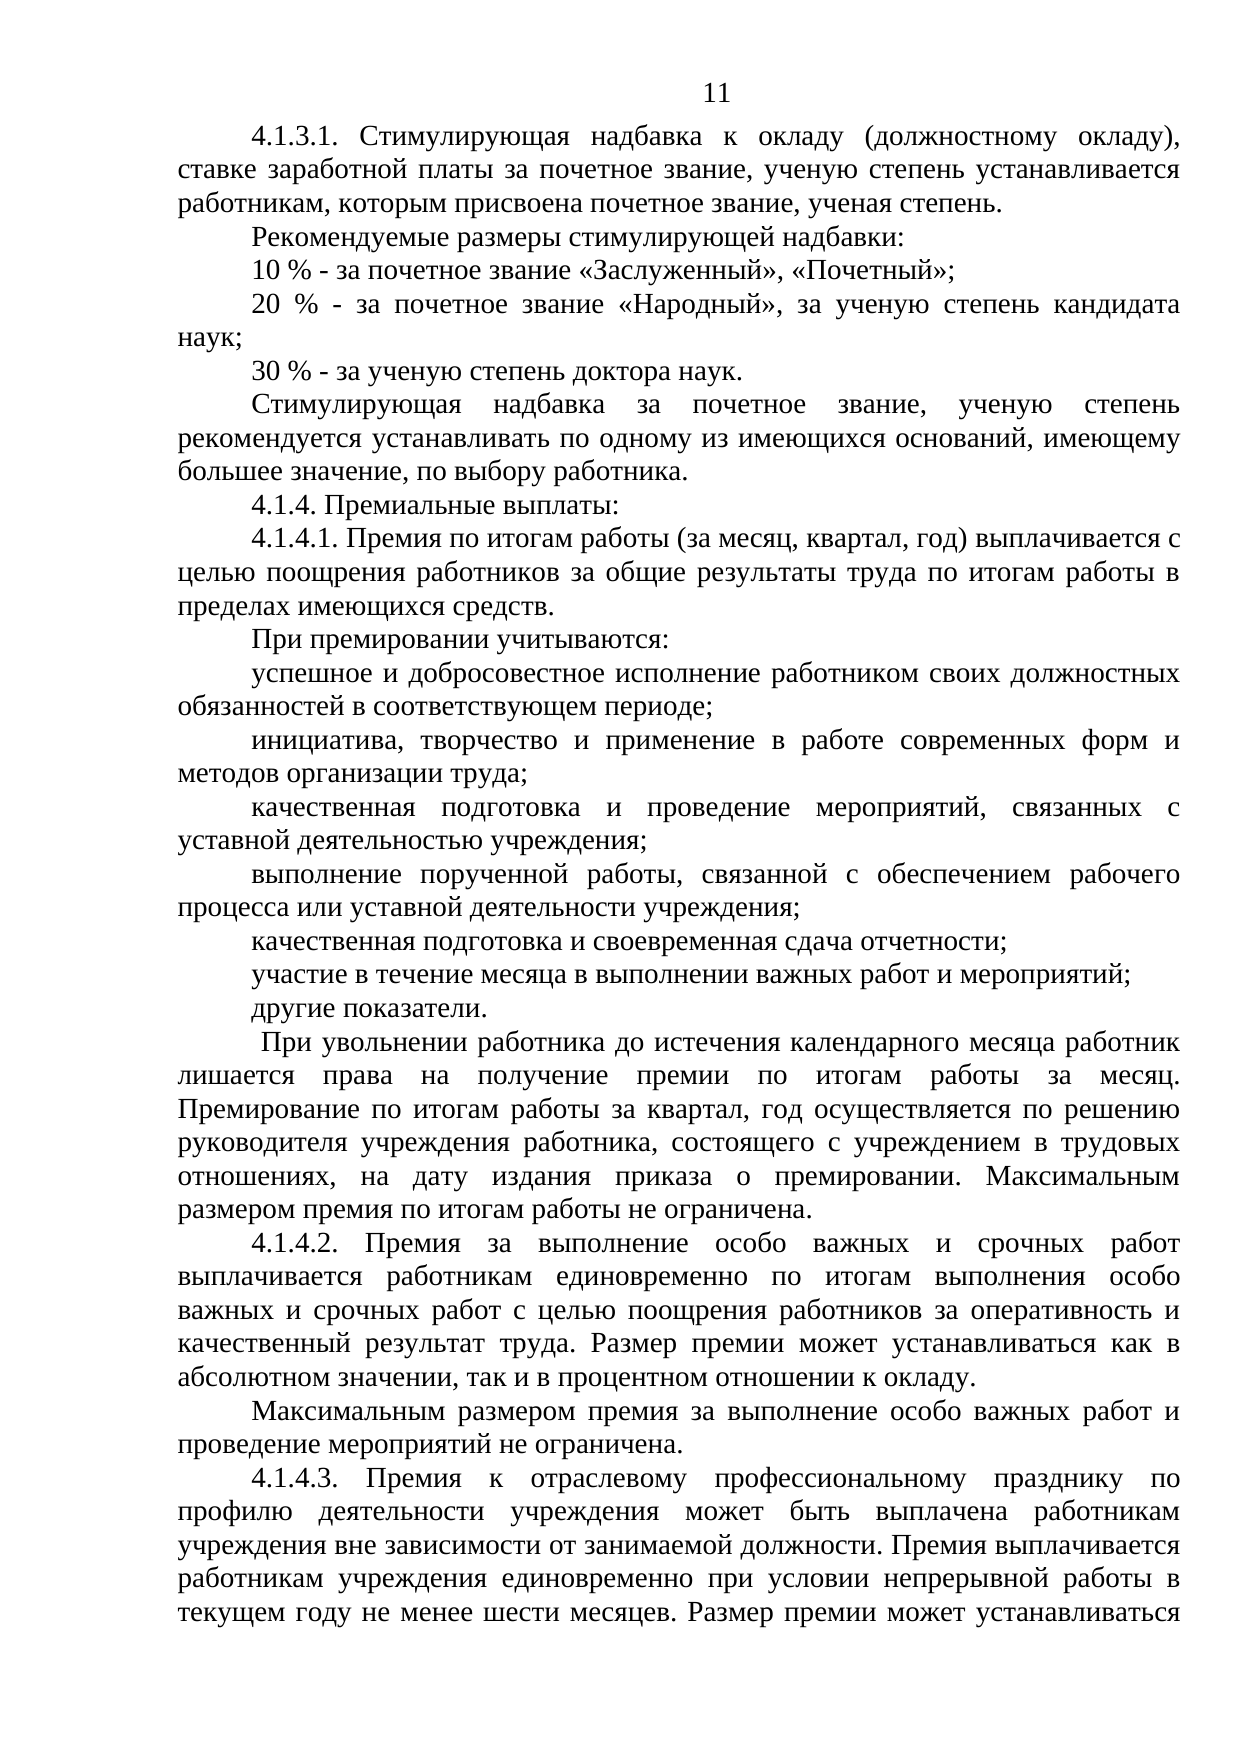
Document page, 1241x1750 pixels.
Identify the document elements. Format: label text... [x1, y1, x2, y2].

text 4.1.3.1. Стимулирующая надбавка к окладу (должностному окладу), ставке заработной платы за почетное звание, ученую степень устанавливается работникам, которым присвоена почетное звание, ученая степень. [177, 118, 1181, 219]
text 4.1.4.1. Премия по итогам работы (за месяц, квартал, год) выплачивается с целью поощрения работников за общие результаты труда по итогам работы в пределах имеющихся средств. [177, 521, 1181, 621]
text 30 % - за ученую степень доктора наук. [177, 353, 1181, 386]
text участие в течение месяца в выполнении важных работ и мероприятий; [177, 957, 1181, 990]
text 10 % - за почетное звание «Заслуженный», «Почетный»; [177, 252, 1181, 286]
text качественная подготовка и своевременная сдача отчетности; [177, 923, 1181, 957]
text 4.1.4. Премиальные выплаты: [177, 487, 1181, 521]
text успешное и добросовестное исполнение работником своих должностных обязанностей в соответствующем периоде; [177, 655, 1181, 722]
text выполнение порученной работы, связанной с обеспечением рабочего процесса или уставной деятельности учреждения; [177, 856, 1181, 923]
text При увольнении работника до истечения календарного месяца работник лишается права на получение премии по итогам работы за месяц. Премирование по итогам работы за квартал, год осуществляется по решению руководителя учреждения работника, состоящего с учреждением в трудовых отношениях, на дату издания приказа о премировании. Максимальным размером премия по итогам работы не ограничена. [177, 1024, 1181, 1225]
text Максимальным размером премия за выполнение особо важных работ и проведение мероприятий не ограничена. [177, 1393, 1181, 1460]
text качественная подготовка и проведение мероприятий, связанных с уставной деятельностью учреждения; [177, 789, 1181, 856]
text другие показатели. [177, 990, 1181, 1024]
text 4.1.4.2. Премия за выполнение особо важных и срочных работ выплачивается работникам единовременно по итогам выполнения особо важных и срочных работ с целью поощрения работников за оперативность и качественный результат труда. Размер премии может устанавливаться как в абсолютном значении, так и в процентном отношении к окладу. [177, 1225, 1181, 1393]
text 20 % - за почетное звание «Народный», за ученую степень кандидата наук; [177, 286, 1181, 353]
text Стимулирующая надбавка за почетное звание, ученую степень рекомендуется устанавливать по одному из имеющихся оснований, имеющему большее значение, по выбору работника. [177, 386, 1181, 487]
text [177, 1460, 1181, 1627]
text При премировании учитываются: [177, 621, 1181, 655]
text Рекомендуемые размеры стимулирующей надбавки: [177, 219, 1181, 252]
text инициатива, творчество и применение в работе современных форм и методов организации труда; [177, 722, 1181, 789]
